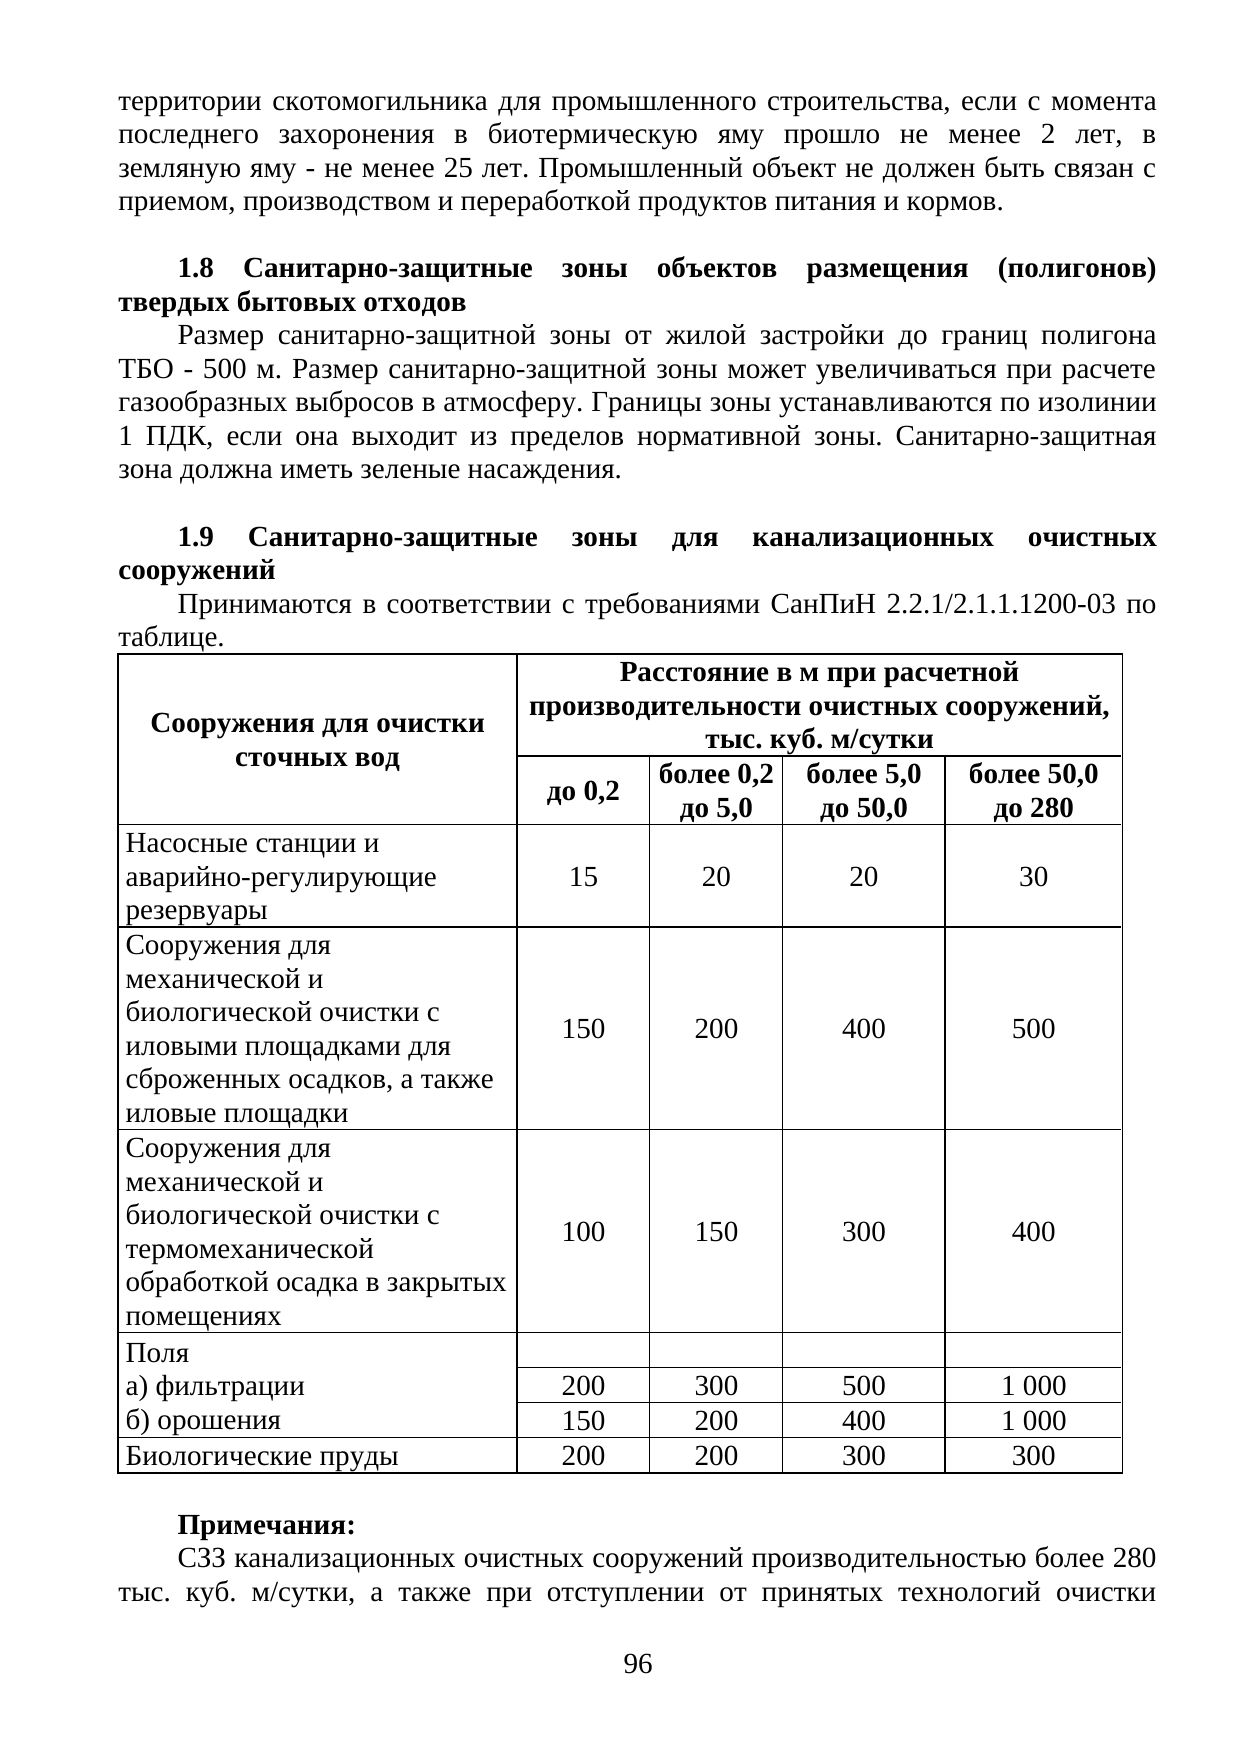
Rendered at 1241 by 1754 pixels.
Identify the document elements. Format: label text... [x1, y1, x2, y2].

table_cell 200 [518, 1368, 649, 1402]
table_cell [946, 1332, 1122, 1367]
table_cell 500 [783, 1368, 944, 1402]
table_cell Сооружения для механической и биологической очистки с иловыми площадками для сброженных осадков, а также иловые площадки [119, 928, 516, 1129]
table_header Расстояние в м при расчетной производительности очистных сооружений, тыс. куб. м/сутки [518, 655, 1122, 755]
table_cell [783, 1333, 944, 1367]
table_header Сооружения для очистки сточных вод [119, 655, 516, 824]
table_cell более 5,0 до 50,0 [783, 757, 944, 824]
text Примечания: [118, 1507, 1157, 1541]
table_cell 300 [650, 1368, 782, 1402]
table_cell 15 [518, 825, 649, 926]
table_cell 200 [650, 1403, 782, 1437]
table_cell Биологические пруды [119, 1438, 516, 1472]
table_cell 300 [946, 1437, 1122, 1472]
table_cell 150 [518, 928, 649, 1129]
table_cell 500 [946, 926, 1122, 1129]
text Размер санитарно-защитной зоны от жилой застройки до границ полигона ТБО - 500 м. Размер санитарно-защитной зоны может увеличиваться при расчете газообразных выбросов в атмосферу. Границы зоны устанавливаются по изолинии 1 ПДК, если она выходит из пределов нормативной зоны. Санитарно-защитная зона должна иметь зеленые насаждения. [118, 317, 1157, 485]
table_cell 400 [783, 928, 944, 1129]
table_cell более 50,0 до 280 [946, 755, 1122, 824]
table_cell 100 [518, 1130, 649, 1332]
table_cell 150 [518, 1403, 649, 1437]
table_cell 200 [518, 1438, 649, 1472]
table_cell 1 000 [946, 1367, 1122, 1402]
table_cell Сооружения для механической и биологической очистки с термомеханической обработкой осадка в закрытых помещениях [119, 1130, 516, 1332]
table_cell до 0,2 [518, 757, 649, 824]
table_cell более 0,2 до 5,0 [650, 757, 782, 824]
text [118, 83, 1157, 217]
table_cell 200 [650, 1438, 782, 1472]
table_cell 300 [783, 1130, 944, 1332]
table_cell [650, 1333, 782, 1367]
table_cell 300 [783, 1438, 944, 1472]
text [118, 1541, 1157, 1608]
table_cell 400 [946, 1129, 1122, 1332]
table_cell 30 [946, 824, 1122, 926]
text 1.9 Санитарно-защитные зоны для канализационных очистных сооружений [118, 519, 1157, 586]
table_cell 20 [650, 825, 782, 926]
table_cell 20 [783, 825, 944, 926]
table_cell 200 [650, 928, 782, 1129]
text Принимаются в соответствии с требованиями СанПиН 2.2.1/2.1.1.1200-03 по таблице. [118, 586, 1157, 653]
table_cell 1 000 [946, 1402, 1122, 1437]
table_cell Насосные станции и аварийно-регулирующие резервуары [119, 825, 516, 926]
text 1.8 Санитарно-защитные зоны объектов размещения (полигонов) твердых бытовых отходов [118, 250, 1157, 317]
table_cell 150 [650, 1130, 782, 1332]
table_cell Поля а) фильтрации б) орошения [119, 1333, 516, 1437]
table_cell [518, 1333, 649, 1367]
table_cell 400 [783, 1403, 944, 1437]
